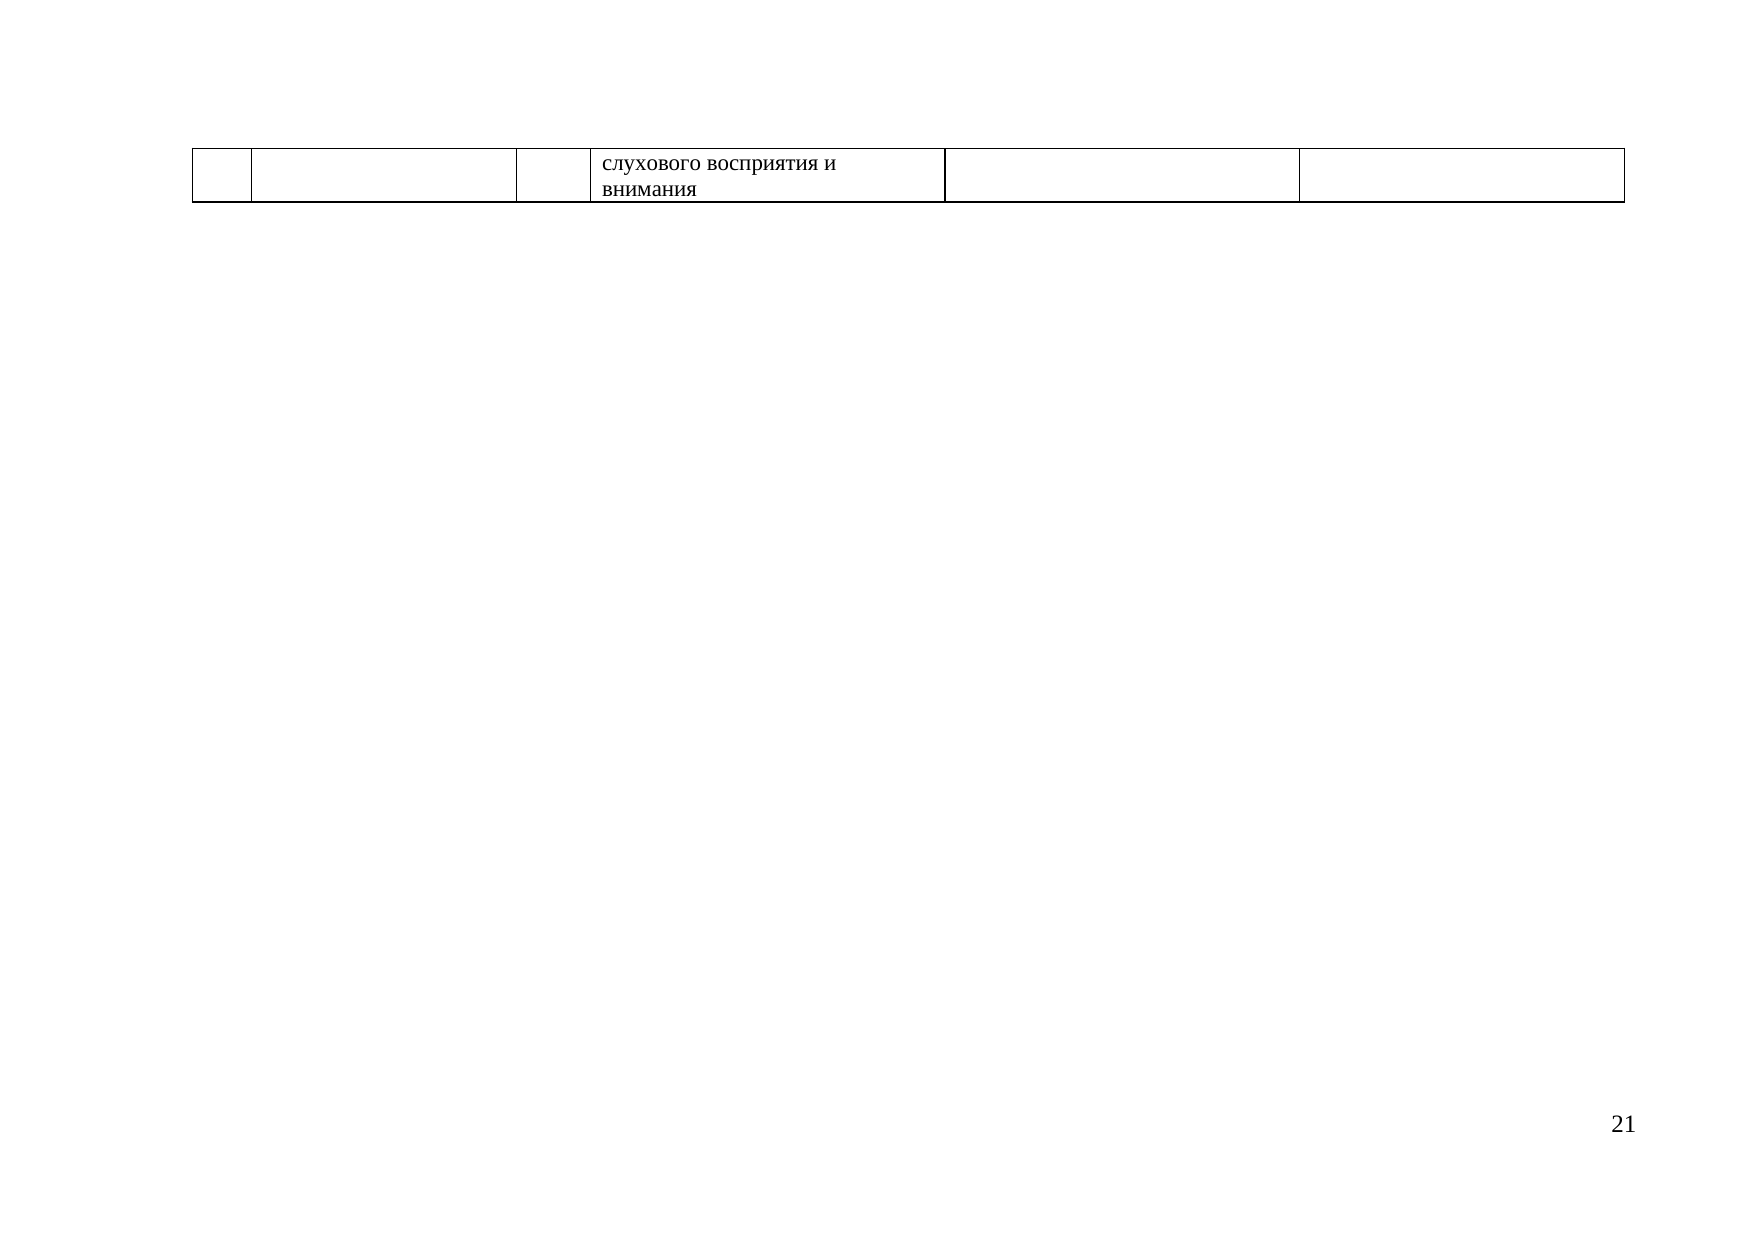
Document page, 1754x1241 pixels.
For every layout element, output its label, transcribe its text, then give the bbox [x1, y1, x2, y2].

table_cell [591, 149, 944, 201]
table_cell 22. [193, 149, 251, 201]
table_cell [252, 149, 516, 201]
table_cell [946, 149, 1299, 201]
table_cell 1 [517, 149, 590, 201]
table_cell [1300, 149, 1624, 201]
